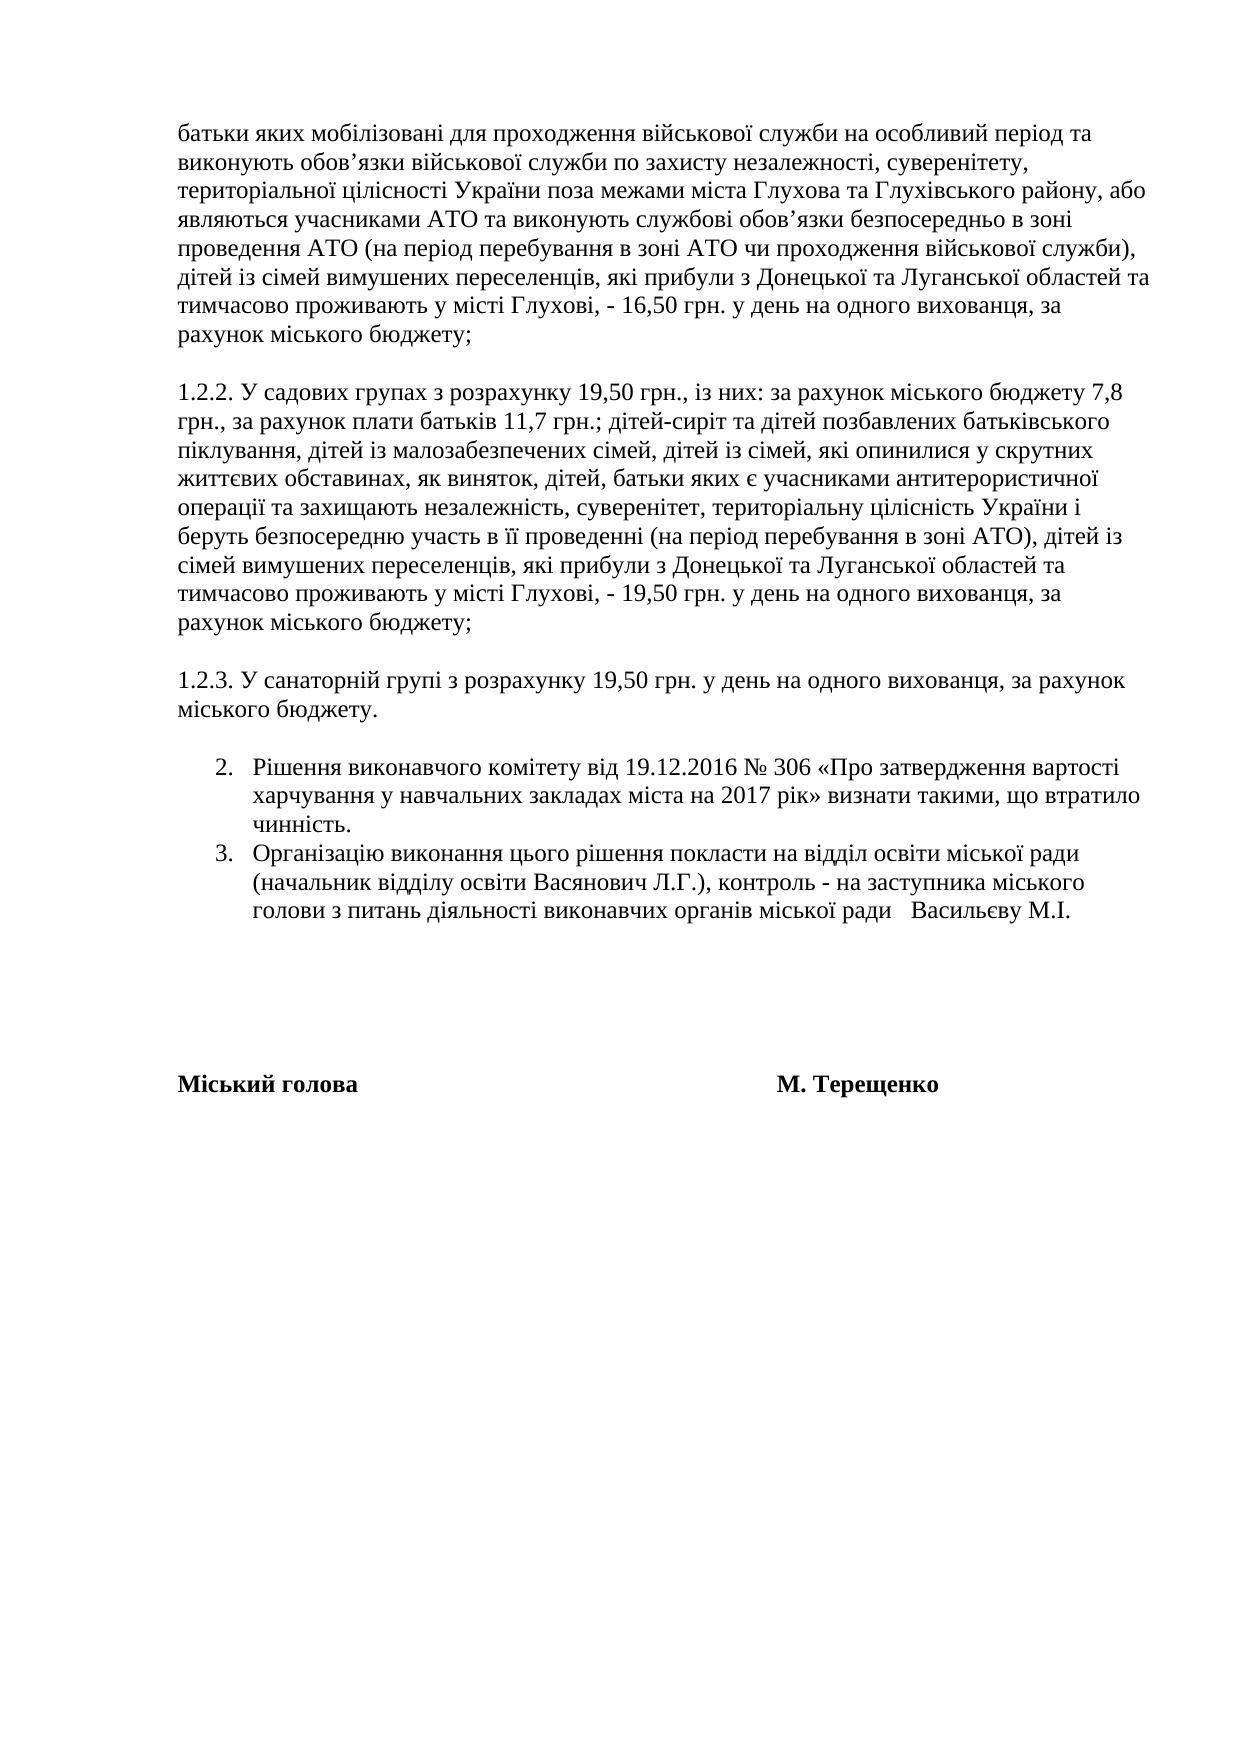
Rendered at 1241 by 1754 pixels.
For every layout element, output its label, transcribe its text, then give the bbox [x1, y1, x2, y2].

text Міський голова М. Терещенко [177, 1069, 1152, 1098]
list Організацію виконання цього рішення покласти на відділ освіти міської ради (начальник відділу освіти Васянович Л.Г.), контроль - на заступника міського голови з питань діяльності виконавчих органів міської ради Васильєву М.І. [215, 838, 1152, 924]
text 1.2.2. У садових групах з розрахунку 19,50 грн., із них: за рахунок міського бюджету 7,8 грн., за рахунок плати батьків 11,7 грн.; дітей-сиріт та дітей позбавлених батьківського піклування, дітей із малозабезпечених сімей, дітей із сімей, які опинилися у скрутних життєвих обставинах, як виняток, дітей, батьки яких є учасниками антитерористичної операції та захищають незалежність, суверенітет, територіальну цілісність України і беруть безпосередню участь в її проведенні (на період перебування в зоні АТО), дітей із сімей вимушених переселенців, які прибули з Донецької та Луганської областей та тимчасово проживають у місті Глухові, - 19,50 грн. у день на одного вихованця, за рахунок міського бюджету; [177, 377, 1152, 636]
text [177, 118, 1152, 348]
text 1.2.3. У санаторній групі з розрахунку 19,50 грн. у день на одного вихованця, за рахунок міського бюджету. [177, 665, 1152, 723]
list Рішення виконавчого комітету від 19.12.2016 № 306 «Про затвердження вартості харчування у навчальних закладах міста на 2017 рік» визнати такими, що втратило чинність. [215, 752, 1152, 838]
